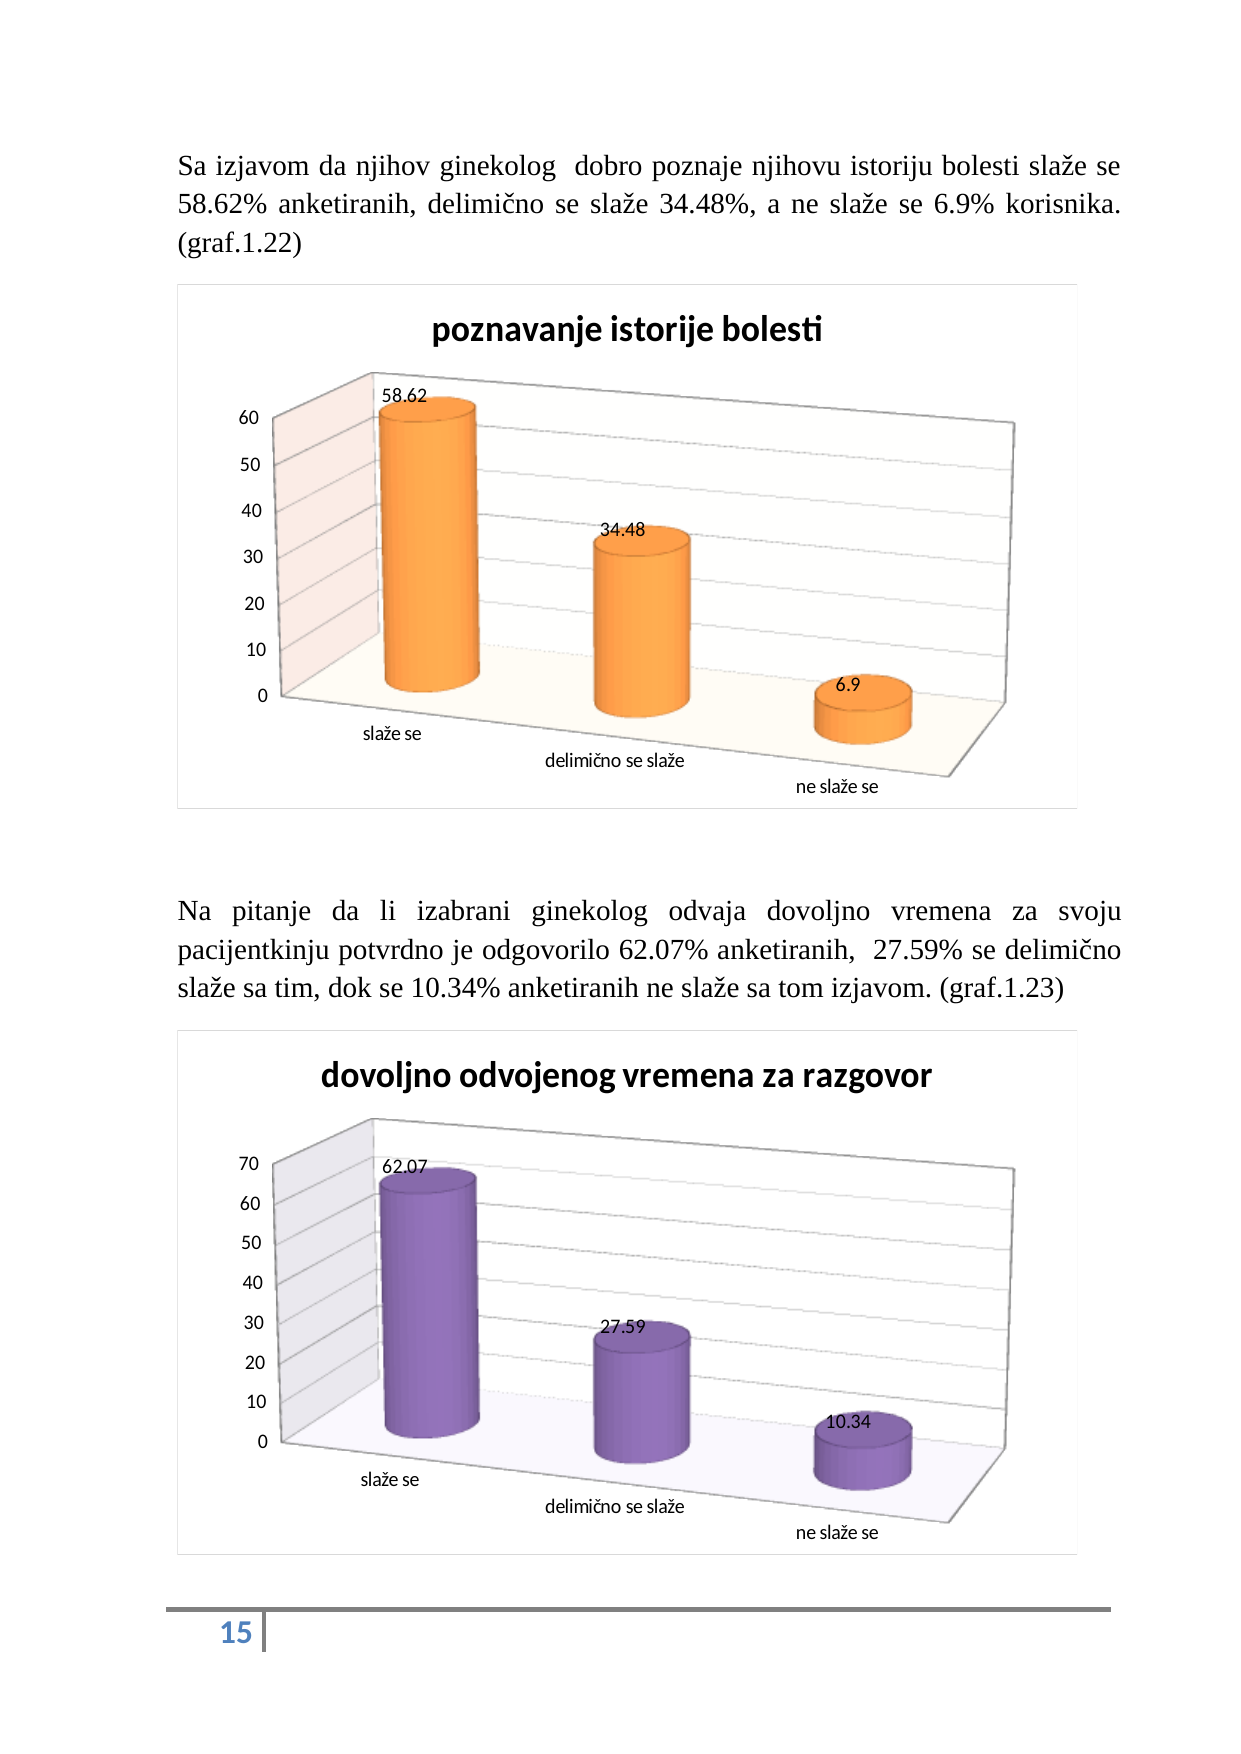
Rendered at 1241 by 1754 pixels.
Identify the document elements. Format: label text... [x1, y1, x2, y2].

text Na pitanje da li izabrani ginekolog odvaja dovoljno vremena za svoju pacijentkinju potvrdno je odgovorilo 62.07% anketiranih, 27.59% se delimično slaže sa tim, dok se 10.34% anketiranih ne slaže sa tom izjavom. (graf.1.23) [177, 893, 1122, 1004]
text Sa izjavom da njihov ginekolog dobro poznaje njihovu istoriju bolesti slaže se 58.62% anketiranih, delimično se slaže 34.48%, a ne slaže se 6.9% korisnika. (graf.1.22) [177, 148, 1122, 258]
